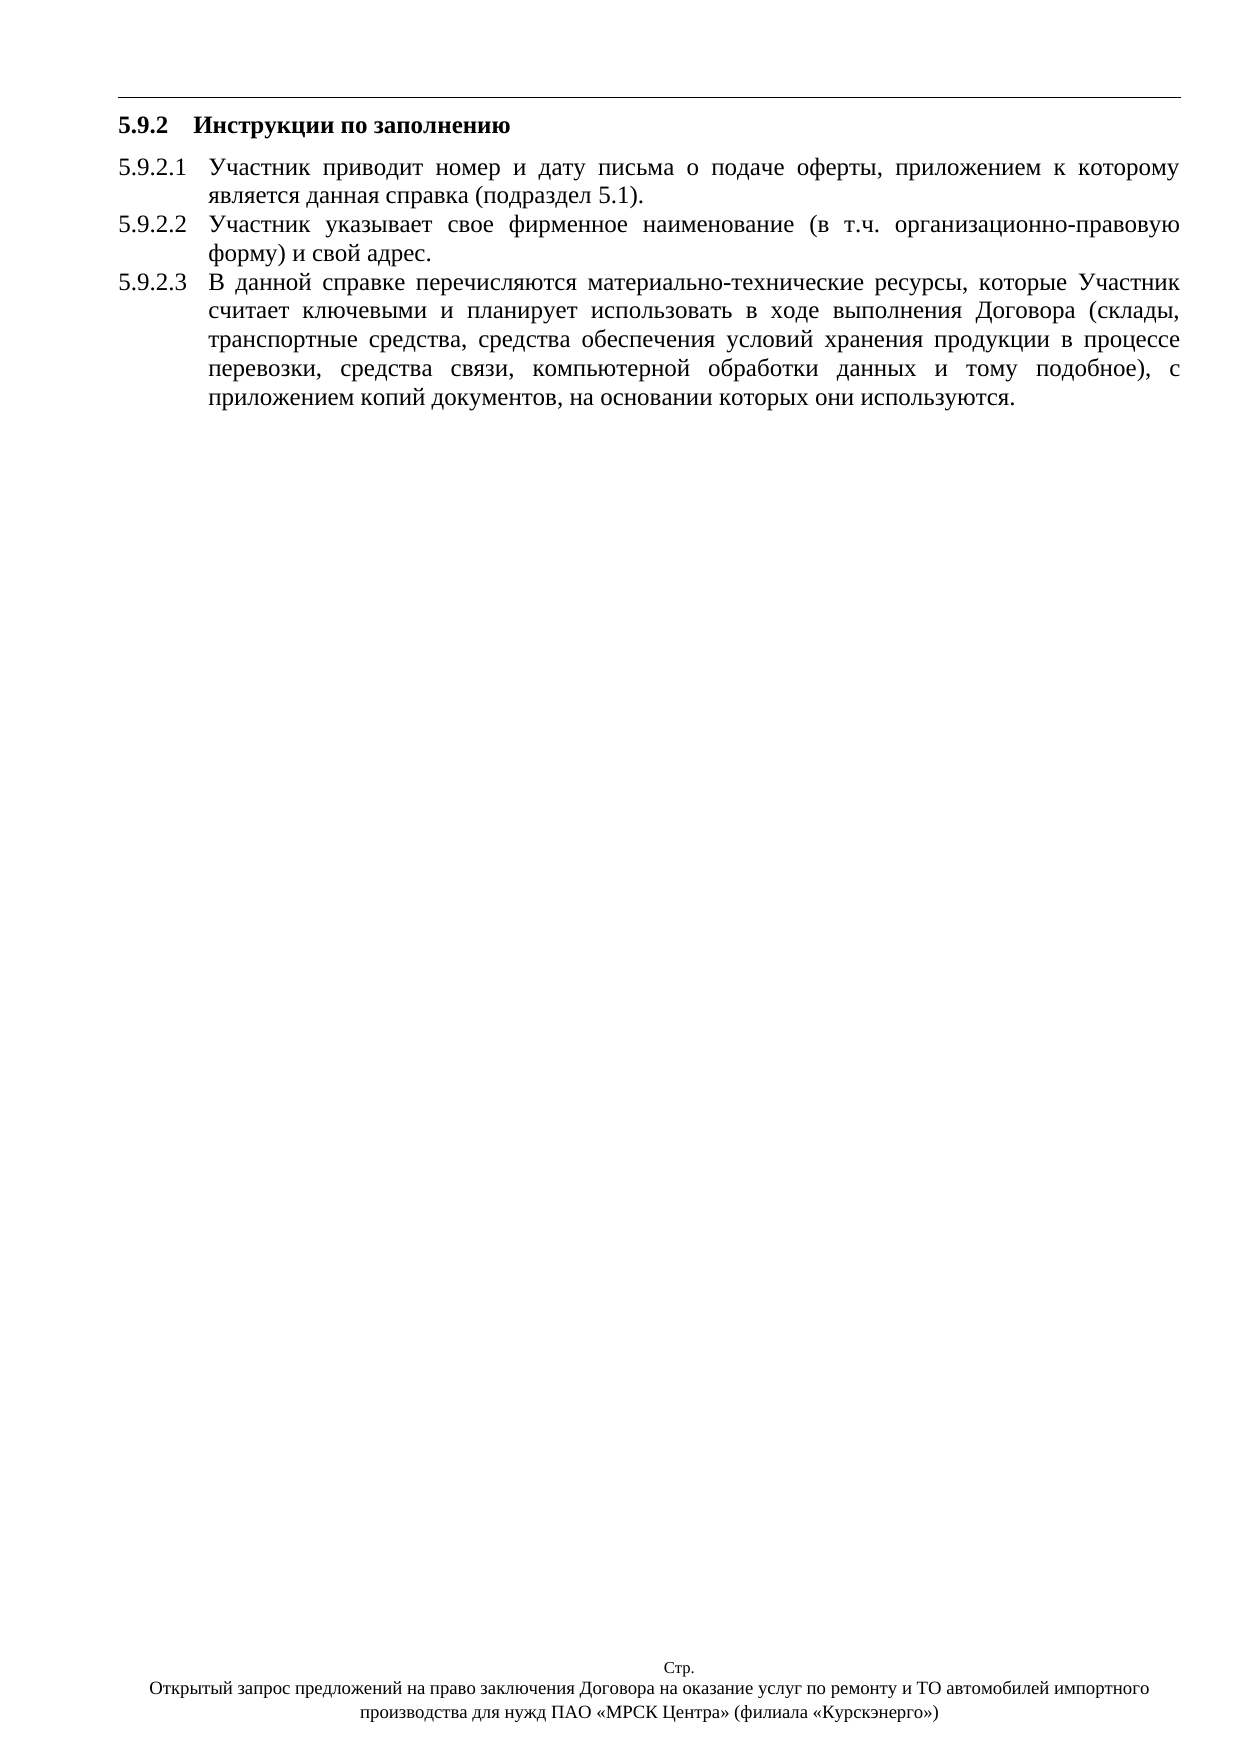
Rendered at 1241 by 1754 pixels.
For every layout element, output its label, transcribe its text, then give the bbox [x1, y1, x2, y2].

list Участник приводит номер и дату письма о подаче оферты, приложением к которому является данная справка (подраздел 5.1). [118, 152, 1181, 209]
subtitle Инструкции по заполнению [118, 111, 1181, 139]
list Участник указывает свое фирменное наименование (в т.ч. организационно-правовую форму) и свой адрес. [118, 209, 1181, 267]
list В данной справке перечисляются материально-технические ресурсы, которые Участник считает ключевыми и планирует использовать в ходе выполнения Договора (склады, транспортные средства, средства обеспечения условий хранения продукции в процессе перевозки, средства связи, компьютерной обработки данных и тому подобное), с приложением копий документов, на основании которых они используются. [118, 267, 1181, 411]
